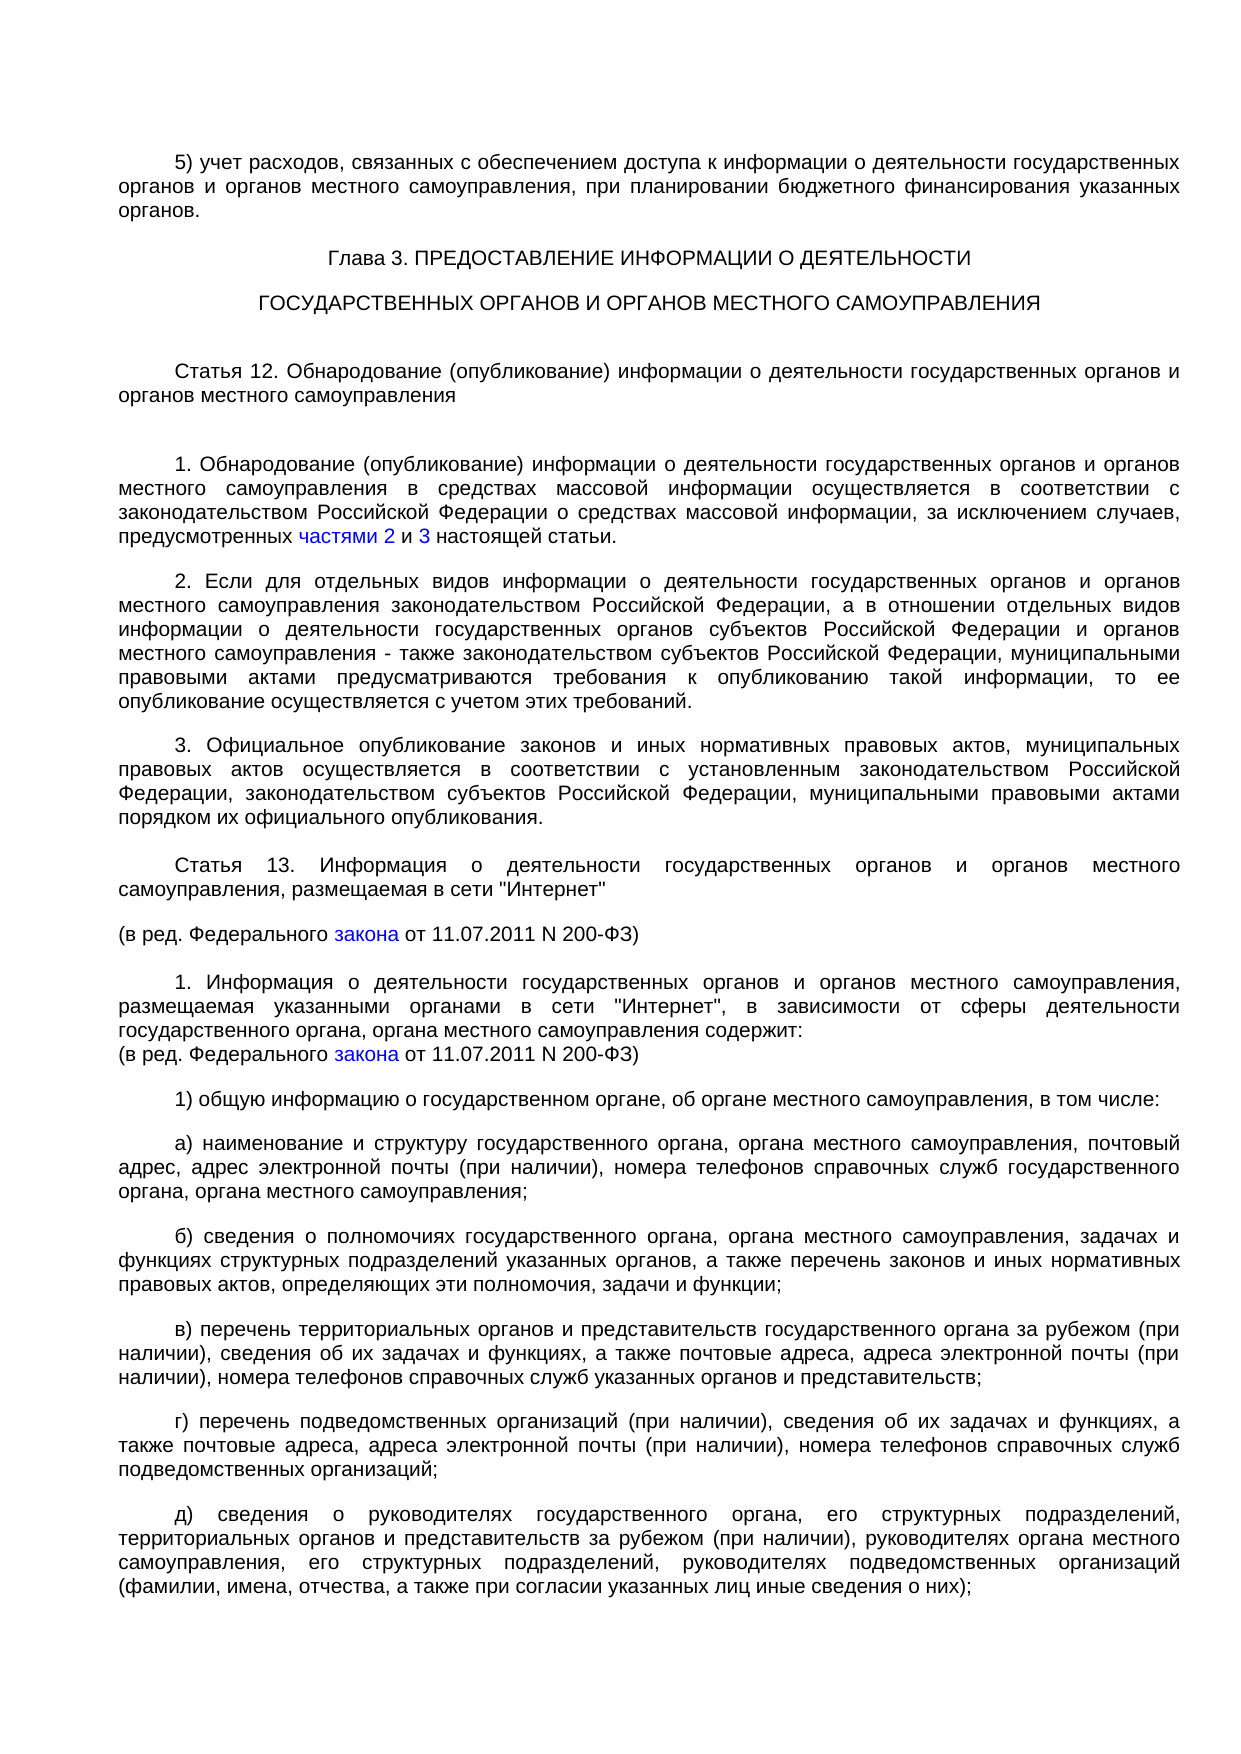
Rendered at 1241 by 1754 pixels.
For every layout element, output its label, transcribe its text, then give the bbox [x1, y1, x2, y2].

text 3. Официальное опубликование законов и иных нормативных правовых актов, муниципальных правовых актов осуществляется в соответствии с установленным законодательством Российской Федерации, законодательством субъектов Российской Федерации, муниципальными правовыми актами порядком их официального опубликования. [118, 733, 1181, 829]
text 1. Информация о деятельности государственных органов и органов местного самоуправления, размещаемая указанными органами в сети "Интернет", в зависимости от сферы деятельности государственного органа, органа местного самоуправления содержит: [118, 970, 1181, 1042]
text 2. Если для отдельных видов информации о деятельности государственных органов и органов местного самоуправления законодательством Российской Федерации, а в отношении отдельных видов информации о деятельности государственных органов субъектов Российской Федерации и органов местного самоуправления - также законодательством субъектов Российской Федерации, муниципальными правовыми актами предусматриваются требования к опубликованию такой информации, то ее опубликование осуществляется с учетом этих требований. [118, 569, 1181, 712]
text в) перечень территориальных органов и представительств государственного органа за рубежом (при наличии), сведения об их задачах и функциях, а также почтовые адреса, адреса электронной почты (при наличии), номера телефонов справочных служб указанных органов и представительств; [118, 1317, 1181, 1388]
text Глава 3. ПРЕДОСТАВЛЕНИЕ ИНФОРМАЦИИ О ДЕЯТЕЛЬНОСТИ [118, 246, 1181, 270]
text д) сведения о руководителях государственного органа, его структурных подразделений, территориальных органов и представительств за рубежом (при наличии), руководителях органа местного самоуправления, его структурных подразделений, руководителях подведомственных организаций (фамилии, имена, отчества, а также при согласии указанных лиц иные сведения о них); [118, 1502, 1181, 1598]
text а) наименование и структуру государственного органа, органа местного самоуправления, почтовый адрес, адрес электронной почты (при наличии), номера телефонов справочных служб государственного органа, органа местного самоуправления; [118, 1131, 1181, 1203]
text б) сведения о полномочиях государственного органа, органа местного самоуправления, задачах и функциях структурных подразделений указанных органов, а также перечень законов и иных нормативных правовых актов, определяющих эти полномочия, задачи и функции; [118, 1224, 1181, 1296]
text Статья 13. Информация о деятельности государственных органов и органов местного самоуправления, размещаемая в сети "Интернет" [118, 853, 1181, 901]
text Статья 12. Обнародование (опубликование) информации о деятельности государственных органов и органов местного самоуправления [118, 359, 1181, 407]
text (в ред. Федерального закона от 11.07.2011 N 200-ФЗ) [118, 1042, 1181, 1066]
text г) перечень подведомственных организаций (при наличии), сведения об их задачах и функциях, а также почтовые адреса, адреса электронной почты (при наличии), номера телефонов справочных служб подведомственных организаций; [118, 1409, 1181, 1481]
text 1) общую информацию о государственном органе, об органе местного самоуправления, в том числе: [118, 1086, 1181, 1110]
text (в ред. Федерального закона от 11.07.2011 N 200-ФЗ) [118, 922, 1181, 946]
text 5) учет расходов, связанных с обеспечением доступа к информации о деятельности государственных органов и органов местного самоуправления, при планировании бюджетного финансирования указанных органов. [118, 150, 1181, 222]
text 1. Обнародование (опубликование) информации о деятельности государственных органов и органов местного самоуправления в средствах массовой информации осуществляется в соответствии с законодательством Российской Федерации о средствах массовой информации, за исключением случаев, предусмотренных частями 2 и 3 настоящей статьи. [118, 452, 1181, 548]
text ГОСУДАРСТВЕННЫХ ОРГАНОВ И ОРГАНОВ МЕСТНОГО САМОУПРАВЛЕНИЯ [118, 291, 1181, 314]
